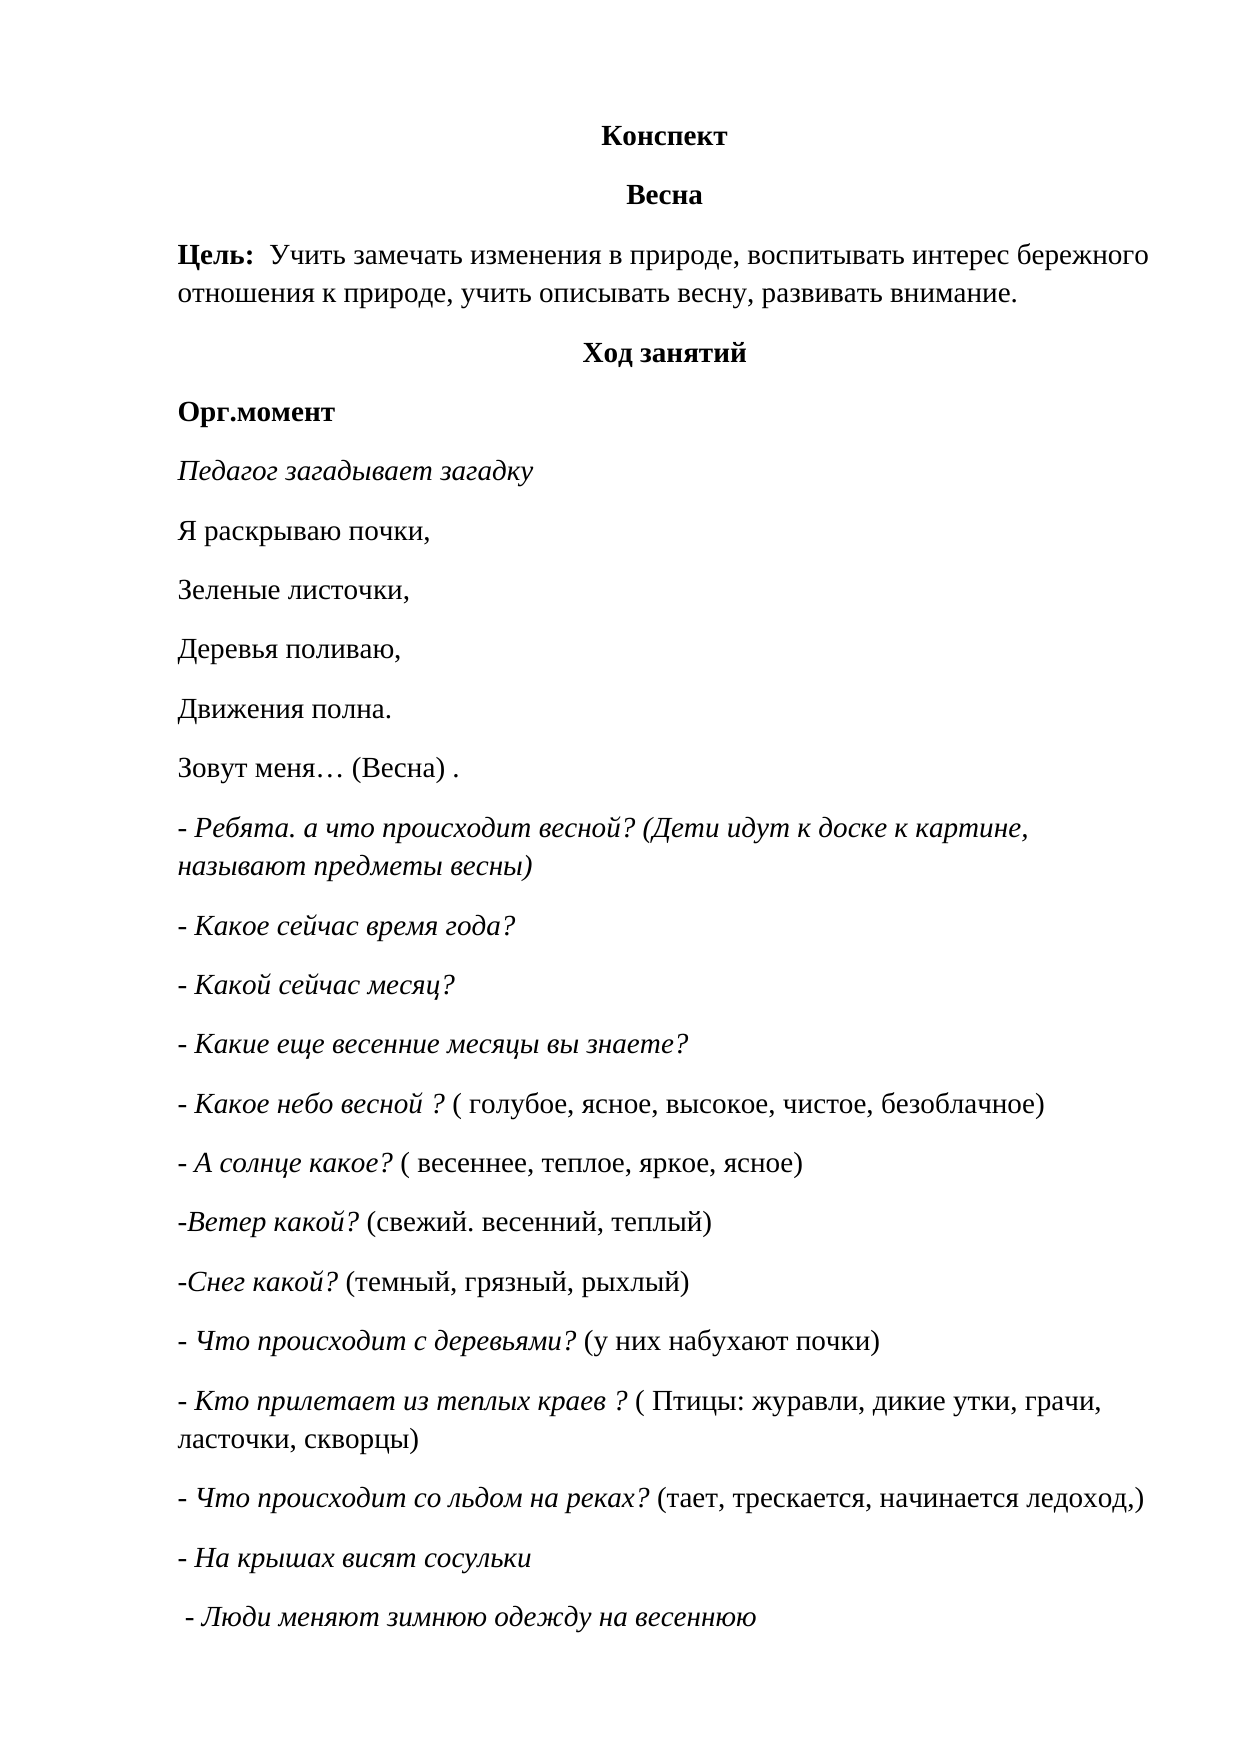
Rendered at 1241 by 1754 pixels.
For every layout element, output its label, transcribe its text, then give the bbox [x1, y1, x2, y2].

text -Ветер какой? (свежий. весенний, теплый) [177, 1204, 1152, 1238]
text - Что происходит со льдом на реках? (тает, трескается, начинается ледоход,) [177, 1481, 1152, 1514]
text Зеленые листочки, [177, 572, 1152, 606]
text Весна [177, 177, 1152, 211]
text - Ребята. а что происходит весной? (Дети идут к доске к картине, называют предметы весны) [177, 810, 1152, 882]
text Конспект [177, 118, 1152, 152]
text - Что происходит с деревьями? (у них набухают почки) [177, 1323, 1152, 1357]
text Цель: Учить замечать изменения в природе, воспитывать интерес бережного отношения к природе, учить описывать весну, развивать внимание. [177, 237, 1152, 309]
text Педагог загадывает загадку [177, 453, 1152, 487]
text - Кто прилетает из теплых краев ? ( Птицы: журавли, дикие утки, грачи, ласточки, скворцы) [177, 1383, 1152, 1455]
text Движения полна. [177, 691, 1152, 724]
text Деревья поливаю, [177, 632, 1152, 665]
text - Какое небо весной ? ( голубое, ясное, высокое, чистое, безоблачное) [177, 1086, 1152, 1119]
text Я раскрываю почки, [177, 513, 1152, 546]
text - Какое сейчас время года? [177, 908, 1152, 941]
text Орг.момент [177, 394, 1152, 428]
text - Какой сейчас месяц? [177, 967, 1152, 1001]
text Ход занятий [177, 335, 1152, 368]
text - Люди меняют зимнюю одежду на весеннюю [177, 1599, 1152, 1633]
text -Снег какой? (темный, грязный, рыхлый) [177, 1264, 1152, 1297]
text Зовут меня… (Весна) . [177, 750, 1152, 784]
text - А солнце какое? ( весеннее, теплое, яркое, ясное) [177, 1145, 1152, 1179]
text - Какие еще весенние месяцы вы знаете? [177, 1026, 1152, 1060]
text - На крышах висят сосульки [177, 1540, 1152, 1573]
